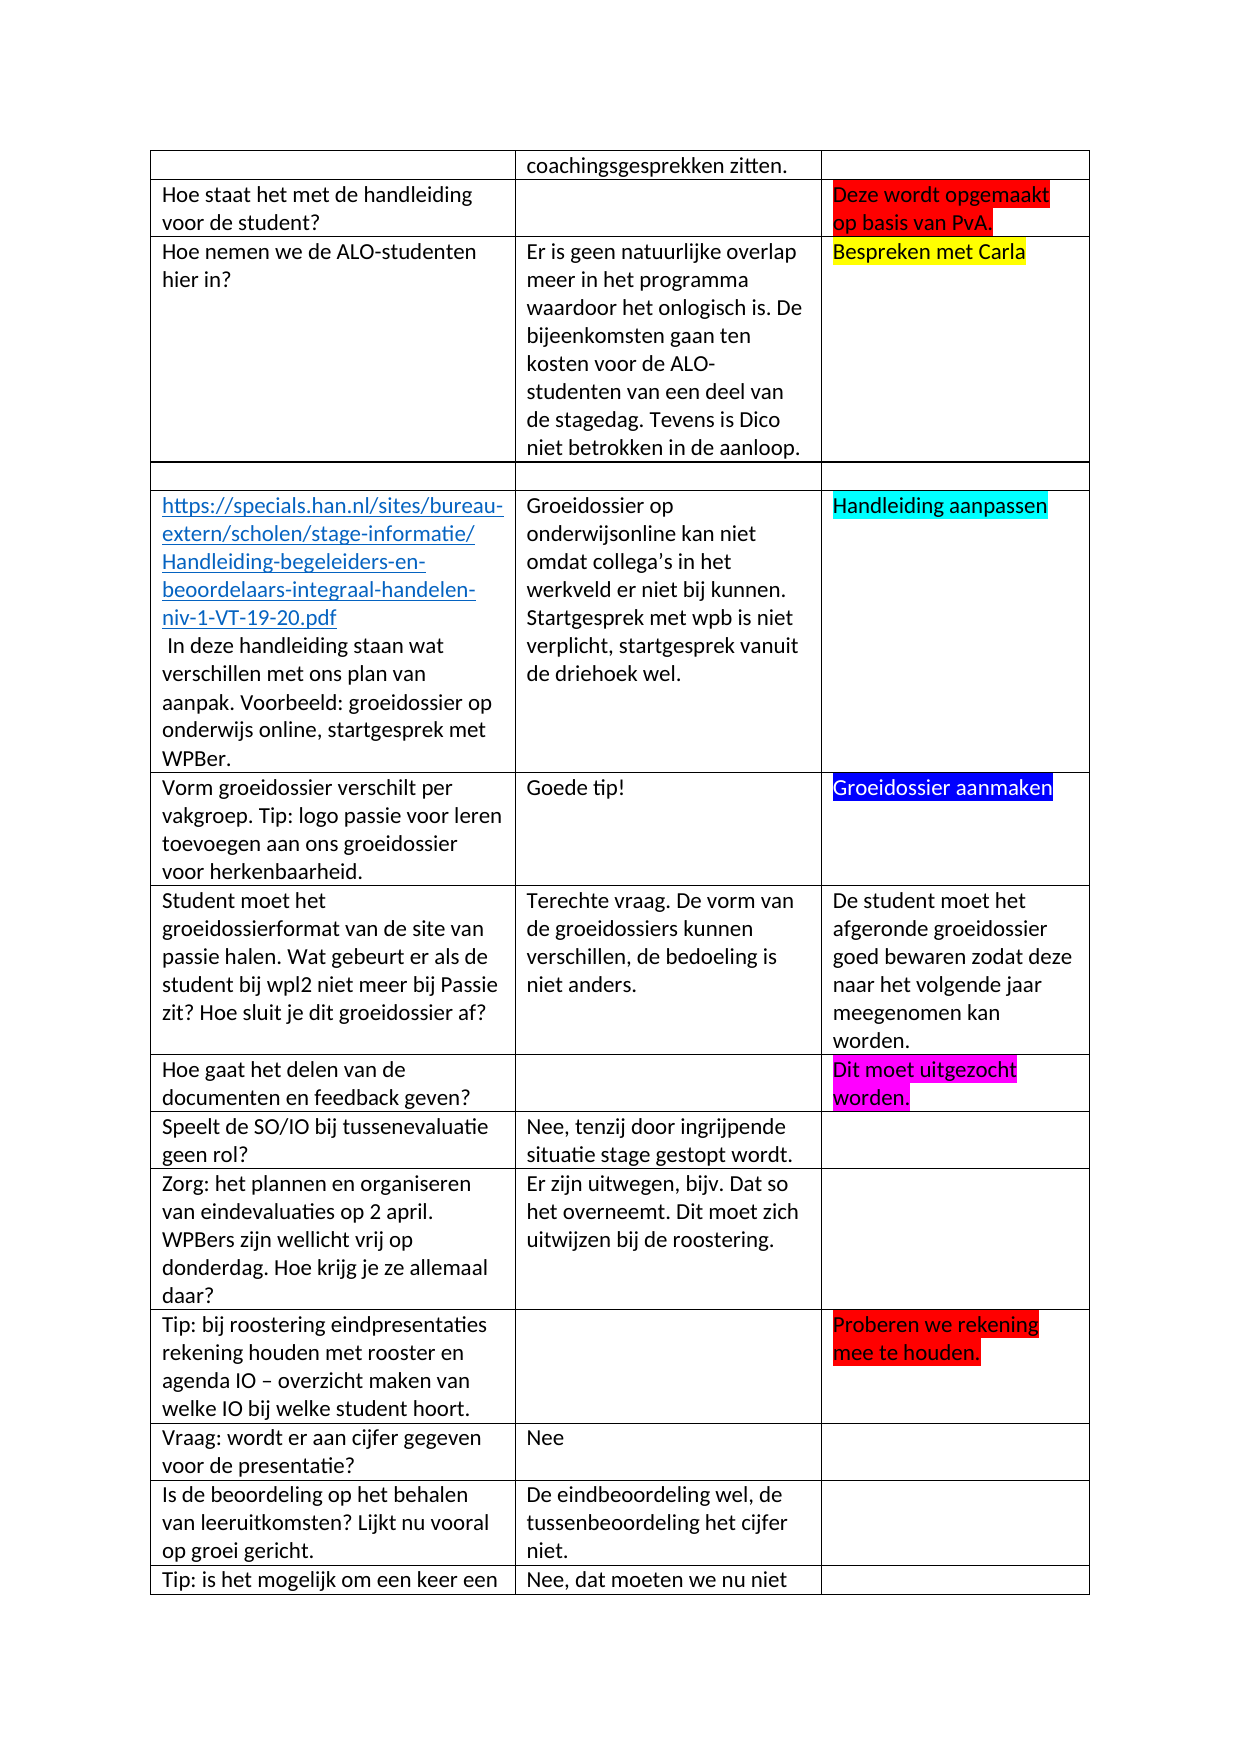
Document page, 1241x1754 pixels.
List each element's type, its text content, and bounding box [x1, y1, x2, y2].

table_cell [516, 1310, 821, 1422]
table_cell Groeidossier op onderwijsonline kan niet omdat collega’s in het werkveld er niet bij kunnen. Startgesprek met wpb is niet verplicht, startgesprek vanuit de driehoek wel. [516, 491, 821, 772]
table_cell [516, 1566, 821, 1594]
table_cell [822, 463, 1089, 490]
table_cell [516, 1055, 821, 1111]
table_cell Hoe nemen we de ALO-studenten hier in? [151, 237, 515, 461]
table_cell Tip: bij roostering eindpresentaties rekening houden met rooster en agenda IO – overzicht maken van welke IO bij welke student hoort. [151, 1310, 515, 1422]
table_cell De student moet het afgeronde groeidossier goed bewaren zodat deze naar het volgende jaar meegenomen kan worden. [822, 886, 1089, 1054]
table_cell Is de beoordeling op het behalen van leeruitkomsten? Lijkt nu vooral op groei gericht. [151, 1481, 515, 1564]
table_cell Terechte vraag. De vorm van de groeidossiers kunnen verschillen, de bedoeling is niet anders. [516, 886, 821, 1054]
table_cell Goede tip! [516, 773, 821, 885]
table_cell Deze wordt opgemaakt op basis van PvA. [993, 180, 1089, 236]
table_cell [822, 1112, 1089, 1168]
table_cell [822, 1481, 1089, 1564]
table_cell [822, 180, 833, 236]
table_cell Speelt de SO/IO bij tussenevaluatie geen rol? [151, 1112, 515, 1168]
table_cell [822, 1169, 1089, 1309]
table_cell Student moet het groeidossierformat van de site van passie halen. Wat gebeurt er als de student bij wpl2 niet meer bij Passie zit? Hoe sluit je dit groeidossier af? [151, 886, 515, 1054]
table_cell Dit moet uitgezocht worden. [910, 1055, 1089, 1111]
table_cell Zorg: het plannen en organiseren van eindevaluaties op 2 april. WPBers zijn wellicht vrij op donderdag. Hoe krijg je ze allemaal daar? [151, 1169, 515, 1309]
table_cell Handleiding aanpassen [822, 491, 1089, 772]
table_cell Nee [516, 1424, 821, 1479]
table_cell Hoe staat het met de handleiding voor de student? [151, 180, 515, 236]
table_cell Er zijn uitwegen, bijv. Dat so het overneemt. Dit moet zich uitwijzen bij de roostering. [516, 1169, 821, 1309]
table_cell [822, 151, 1089, 179]
table_cell [151, 463, 515, 490]
table_cell Proberen we rekening mee te houden. [822, 1310, 1089, 1422]
table_cell [822, 1566, 1089, 1594]
table_cell Vorm groeidossier verschilt per vakgroep. Tip: logo passie voor leren toevoegen aan ons groeidossier voor herkenbaarheid. [151, 773, 515, 885]
table_cell https://specials.han.nl/sites/bureau-extern/scholen/stage-informatie/Handleiding-begeleiders-en-beoordelaars-integraal-handelen-niv-1-VT-19-20.pdf In deze handleiding staan wat verschillen met ons plan van aanpak. Voorbeeld: groeidossier op onderwijs online, startgesprek met WPBer. [151, 491, 515, 772]
table_cell [822, 1424, 1089, 1479]
table_cell De eindbeoordeling wel, de tussenbeoordeling het cijfer niet. [516, 1481, 821, 1564]
table_cell Hoe gaat het delen van de documenten en feedback geven? [151, 1055, 515, 1111]
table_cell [151, 1566, 515, 1594]
table_cell Nee, tenzij door ingrijpende situatie stage gestopt wordt. [516, 1112, 821, 1168]
table_cell Groeidossier aanmaken [822, 773, 1089, 885]
table_cell [516, 463, 821, 490]
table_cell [516, 151, 821, 179]
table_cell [151, 151, 515, 179]
table_cell Bespreken met Carla [822, 237, 1089, 461]
table_cell [516, 180, 821, 236]
table_cell Vraag: wordt er aan cijfer gegeven voor de presentatie? [151, 1424, 515, 1479]
table_cell Er is geen natuurlijke overlap meer in het programma waardoor het onlogisch is. De bijeenkomsten gaan ten kosten voor de ALO-studenten van een deel van de stagedag. Tevens is Dico niet betrokken in de aanloop. [516, 237, 821, 461]
